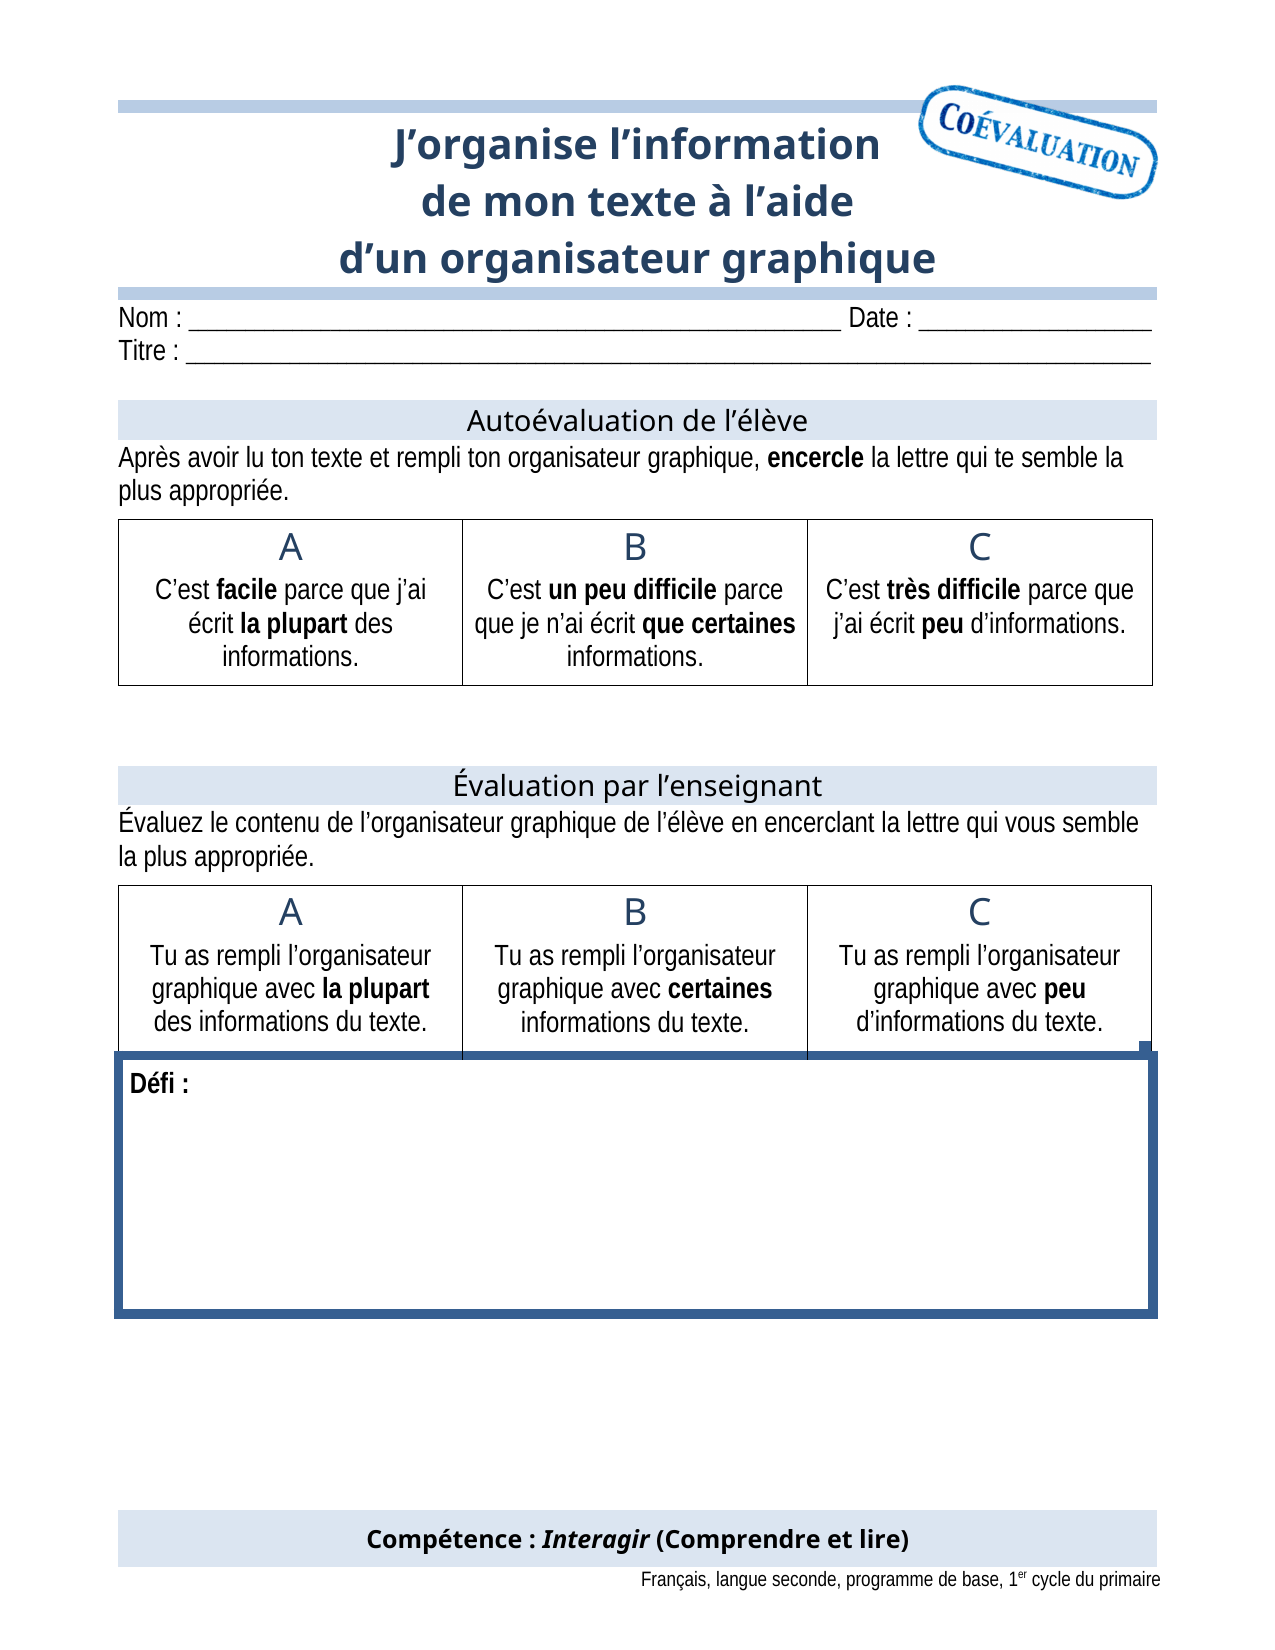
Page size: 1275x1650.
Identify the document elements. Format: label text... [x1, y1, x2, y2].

table_cell C’est un peu difficile parce que je n’ai écrit que certaines informations. [463, 572, 807, 685]
table_header A [119, 886, 462, 937]
table_header C [808, 520, 1152, 571]
text Nom : Date : [118, 300, 1157, 333]
table_header C [808, 886, 1151, 937]
text Évaluation par l’enseignant [118, 766, 1157, 805]
picture [915, 66, 1161, 218]
text Titre : [118, 333, 1157, 367]
table_cell C’est facile parce que j’ai écrit la plupart des informations. [119, 572, 462, 685]
table_cell Tu as rempli l’organisateur graphique avec peu d’informations du texte. [808, 938, 1151, 1051]
table_cell C’est très difficile parce que j’ai écrit peu d’informations. [808, 572, 1152, 685]
text J’organise l’information de mon texte à l’aide d’un organisateur graphique [118, 113, 1157, 287]
text Autoévaluation de l’élève [118, 400, 1157, 440]
table_header A [119, 520, 462, 571]
table_header B [463, 520, 807, 571]
text Évaluez le contenu de l’organisateur graphique de l’élève en encerclant la lettre qui vous semble la plus appropriée. [118, 805, 1157, 872]
table_cell Tu as rempli l’organisateur graphique avec la plupart des informations du texte. [119, 938, 462, 1051]
text Après avoir lu ton texte et rempli ton organisateur graphique, encercle la lettre qui te semble la plus appropriée. [118, 440, 1157, 507]
table_cell Tu as rempli l’organisateur graphique avec certaines informations du texte. [463, 938, 807, 1051]
table_cell Défi : [123, 1060, 1148, 1309]
table_header B [463, 886, 807, 937]
